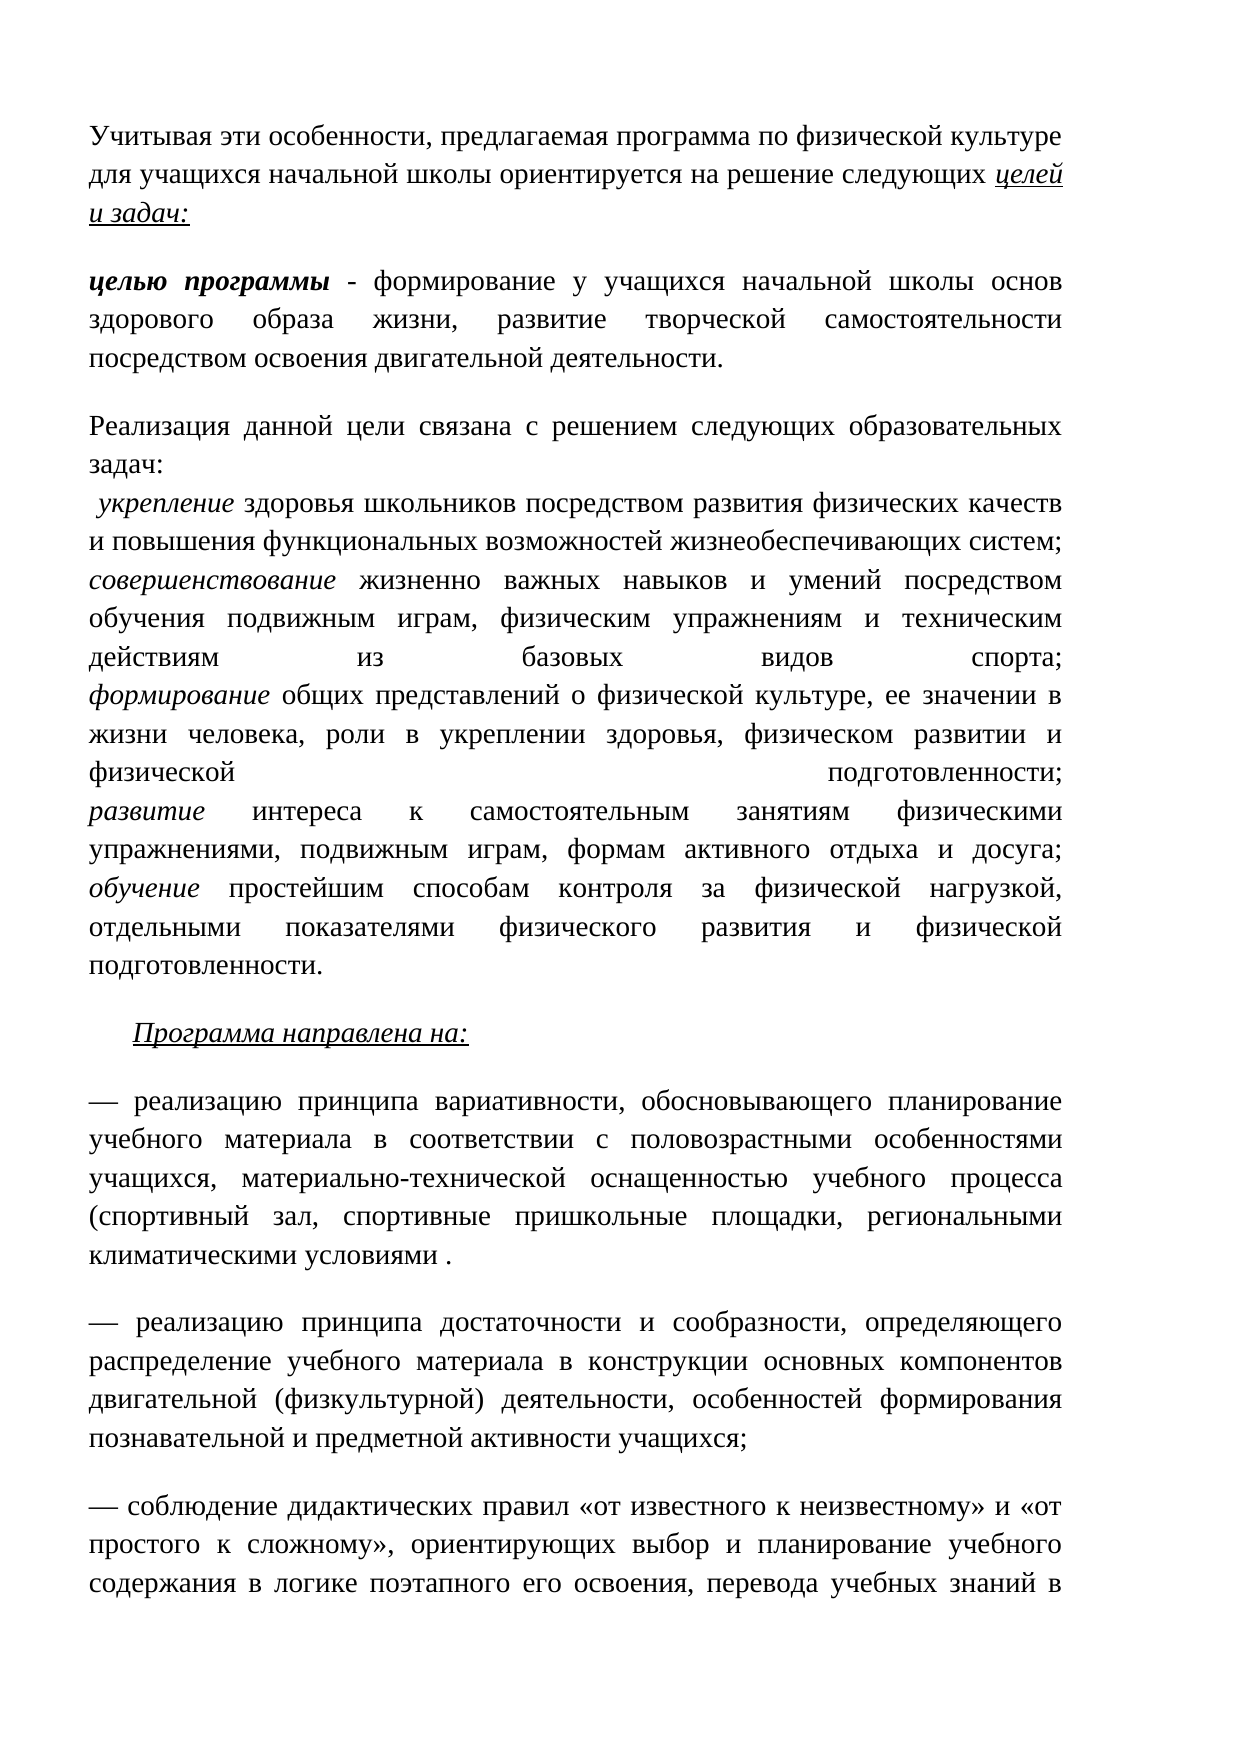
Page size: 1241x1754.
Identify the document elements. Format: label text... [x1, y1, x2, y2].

text целью программы - формирование у учащихся начальной школы основ здорового образа жизни, развитие творческой самостоятельности посредством освоения двигательной деятельности. [89, 263, 1063, 373]
text Учитывая эти особенности, предлагаемая программа по физической культуре для учащихся начальной школы ориентируется на решение следующих целей и задач: [89, 118, 1063, 229]
text Реализация данной цели связана с решением следующих образовательных задач: укрепление здоровья школьников посредством развития физических качеств и повышения функциональных возможностей жизнеобеспечивающих систем; совершенствование жизненно важных навыков и умений посредством обучения подвижным играм, физическим упражнениям и техническим действиям из базовых видов спорта; формирование общих представлений о физической культуре, ее значении в жизни человека, роли в укреплении здоровья, физическом развитии и физической подготовленности; развитие интереса к самостоятельным занятиям физическими упражнениями, подвижным играм, формам активного отдыха и досуга; обучение простейшим способам контроля за физической нагрузкой, отдельными показателями физического развития и физической подготовленности. [89, 408, 1063, 981]
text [89, 1488, 1063, 1598]
text — реализацию принципа вариативности, обосновывающего планирование учебного материала в соответствии с половозрастными особенностями учащихся, материально-технической оснащенностью учебного процесса (спортивный зал, спортивные пришкольные площадки, региональными климатическими условиями . [89, 1083, 1063, 1270]
text Программа направлена на: [89, 1015, 1063, 1048]
text — реализацию принципа достаточности и сообразности, определяющего распределение учебного материала в конструкции основных компонентов двигательной (физкультурной) деятельности, особенностей формирования познавательной и предметной активности учащихся; [89, 1304, 1063, 1454]
